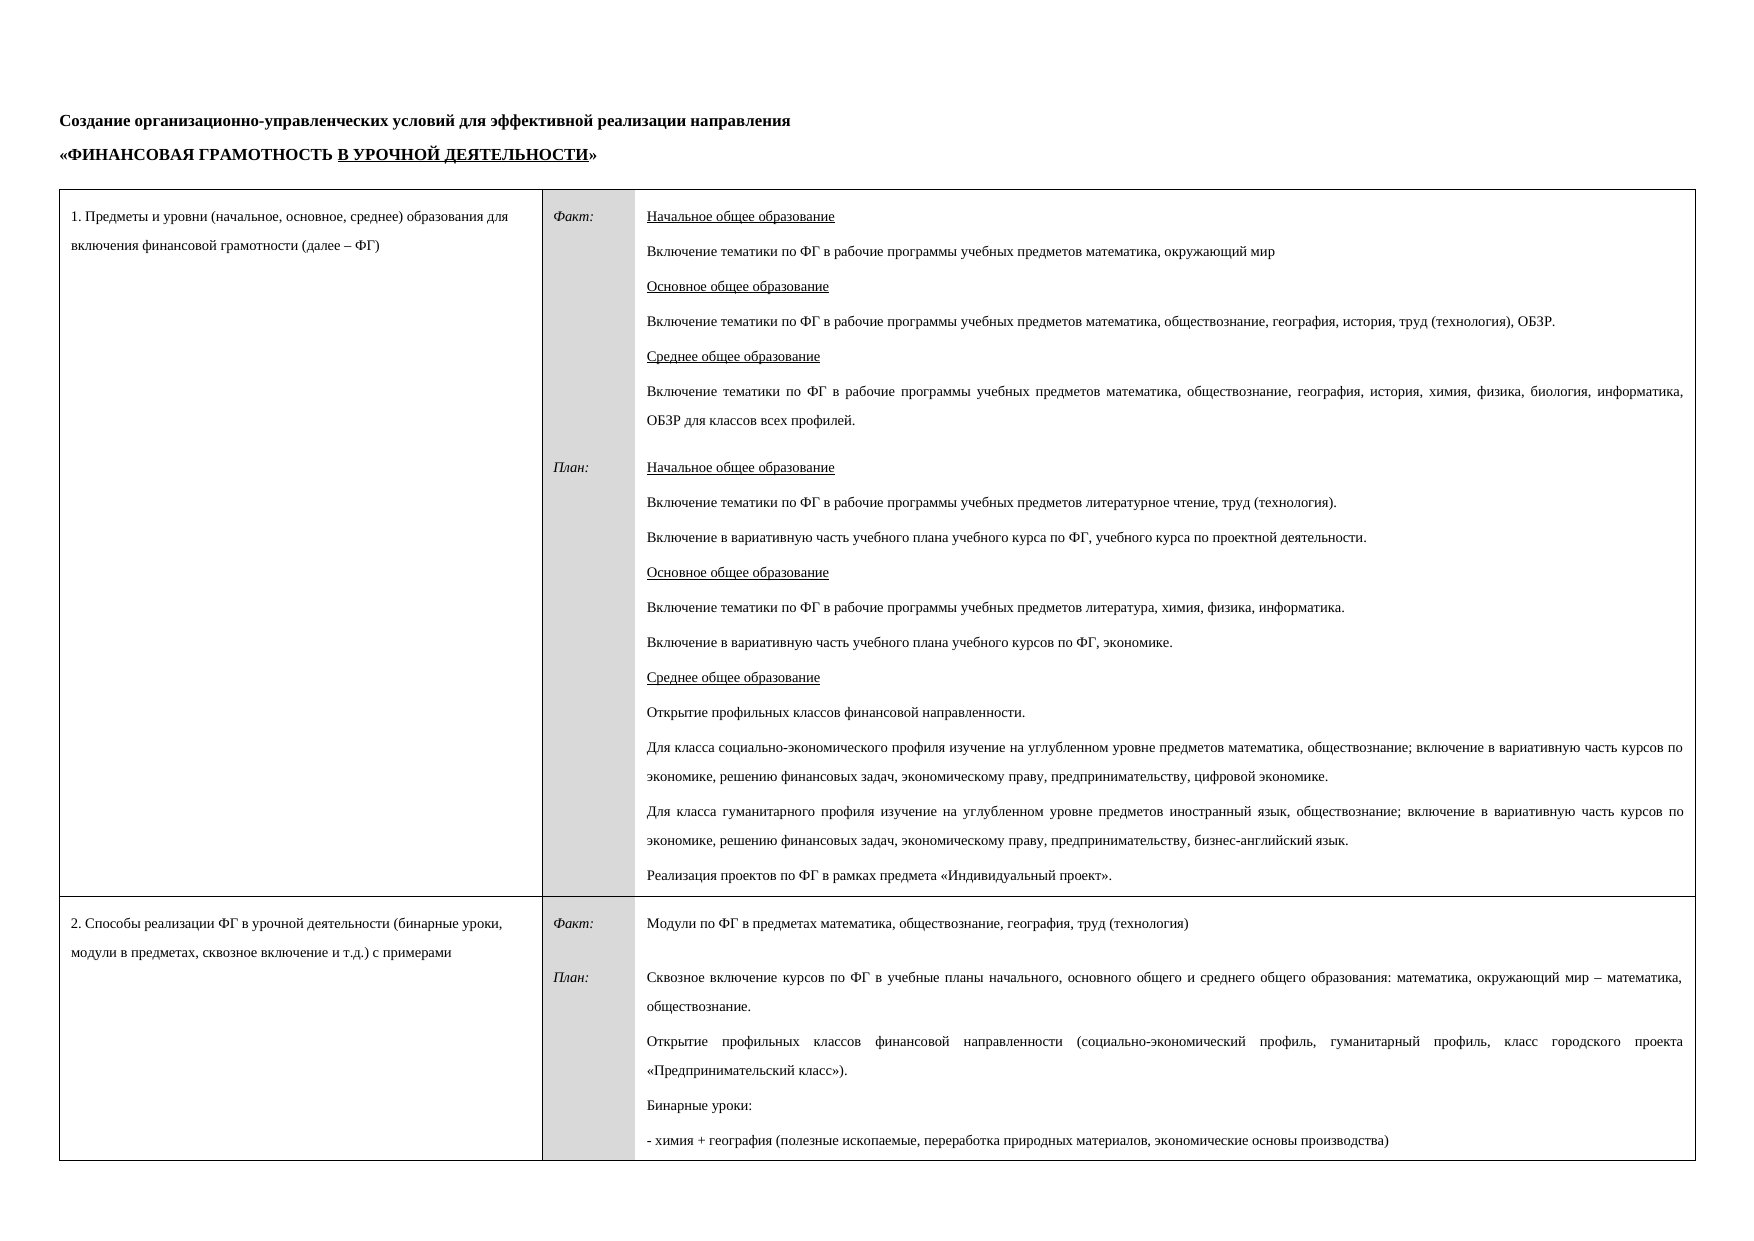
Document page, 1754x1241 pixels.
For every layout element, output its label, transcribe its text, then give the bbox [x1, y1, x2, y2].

table_cell План: [543, 440, 635, 896]
subtitle Создание организационно-управленческих условий для эффективной реализации направления «Финансовая грамотность в урочной деятельности» [59, 97, 1695, 164]
table_cell Модули по ФГ в предметах математика, обществознание, география, труд (технология) [635, 897, 1695, 950]
table_header Начальное общее образование Включение тематики по ФГ в рабочие программы учебных предметов математика, окружающий мир Основное общее образование Включение тематики по ФГ в рабочие программы учебных предметов математика, обществознание, география, история, труд (технология), ОБЗР. Среднее общее образование Включение тематики по ФГ в рабочие программы учебных предметов математика, обществознание, география, история, химия, физика, биология, информатика, ОБЗР для классов всех профилей. [635, 190, 1695, 440]
table_cell 2. Способы реализации ФГ в урочной деятельности (бинарные уроки, модули в предметах, сквозное включение и т.д.) с примерами [60, 897, 542, 1160]
table_header 1. Предметы и уровни (начальное, основное, среднее) образования для включения финансовой грамотности (далее – ФГ) [60, 190, 542, 896]
table_cell Начальное общее образование Включение тематики по ФГ в рабочие программы учебных предметов литературное чтение, труд (технология). Включение в вариативную часть учебного плана учебного курса по ФГ, учебного курса по проектной деятельности. Основное общее образование Включение тематики по ФГ в рабочие программы учебных предметов литература, химия, физика, информатика. Включение в вариативную часть учебного плана учебного курсов по ФГ, экономике. Среднее общее образование Открытие профильных классов финансовой направленности. Для класса социально-экономического профиля изучение на углубленном уровне предметов математика, обществознание; включение в вариативную часть курсов по экономике, решению финансовых задач, экономическому праву, предпринимательству, цифровой экономике. Для класса гуманитарного профиля изучение на углубленном уровне предметов иностранный язык, обществознание; включение в вариативную часть курсов по экономике, решению финансовых задач, экономическому праву, предпринимательству, бизнес-английский язык. Реализация проектов по ФГ в рамках предмета «Индивидуальный проект». [635, 440, 1695, 896]
table_cell Факт: [543, 897, 635, 950]
table_cell План: [543, 950, 635, 1160]
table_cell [635, 950, 1695, 1160]
table_header Факт: [543, 190, 635, 440]
